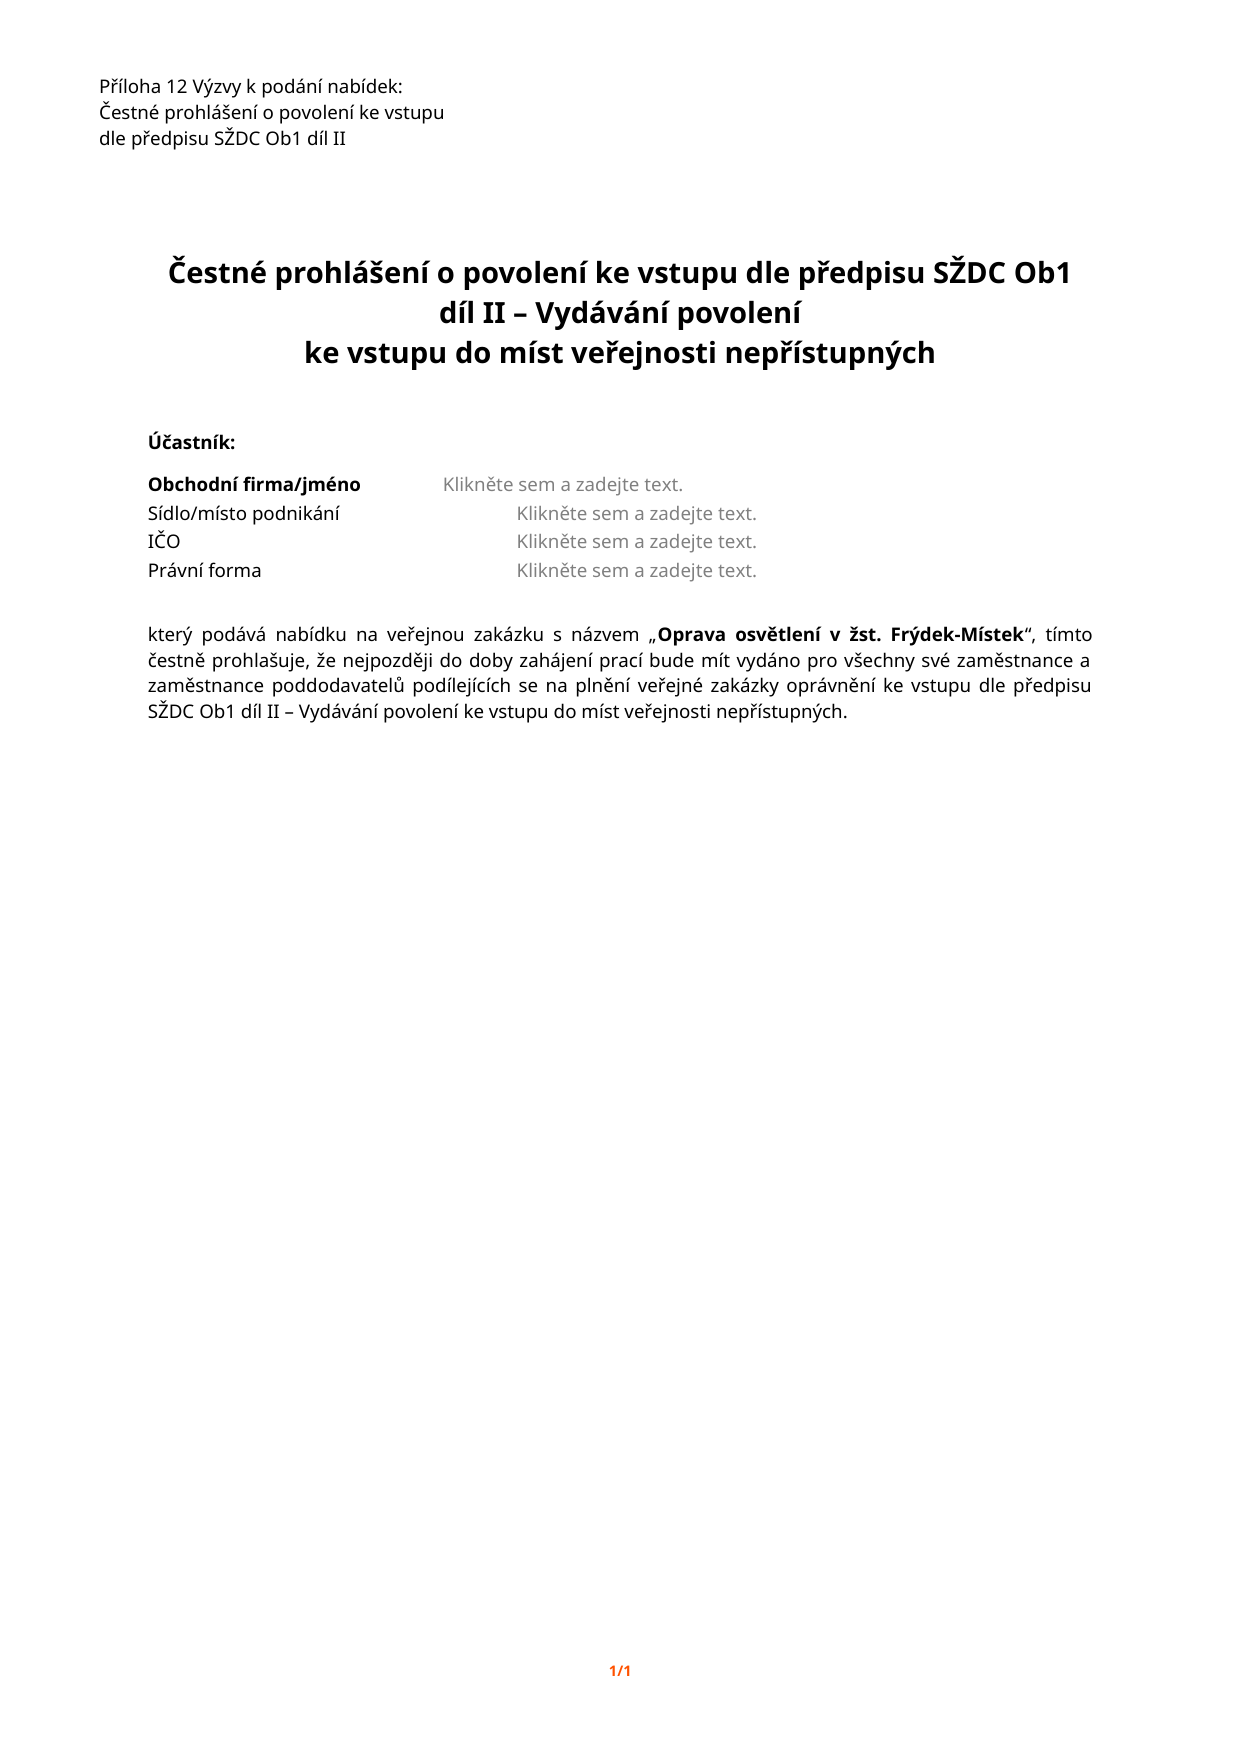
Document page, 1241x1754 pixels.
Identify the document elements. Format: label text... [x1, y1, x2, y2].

text Právní forma [148, 555, 1093, 584]
title Čestné prohlášení o povolení ke vstupu dle předpisu SŽDC Ob1 díl II – Vydávání povolení [148, 253, 1093, 332]
text IČO [148, 526, 1093, 555]
text Účastník: [148, 424, 1093, 455]
text Sídlo/místo podnikání [148, 497, 1093, 526]
title ke vstupu do míst veřejnosti nepřístupných [148, 332, 1093, 372]
text který podává nabídku na veřejnou zakázku s názvem „Oprava osvětlení v žst. Frýdek-Místek“, tímto čestně prohlašuje, že nejpozději do doby zahájení prací bude mít vydáno pro všechny své zaměstnance a zaměstnance poddodavatelů podílejících se na plnění veřejné zakázky oprávnění ke vstupu dle předpisu SŽDC Ob1 díl II – Vydávání povolení ke vstupu do míst veřejnosti nepřístupných. [148, 622, 1093, 724]
text Obchodní firma/jméno [148, 468, 1093, 497]
